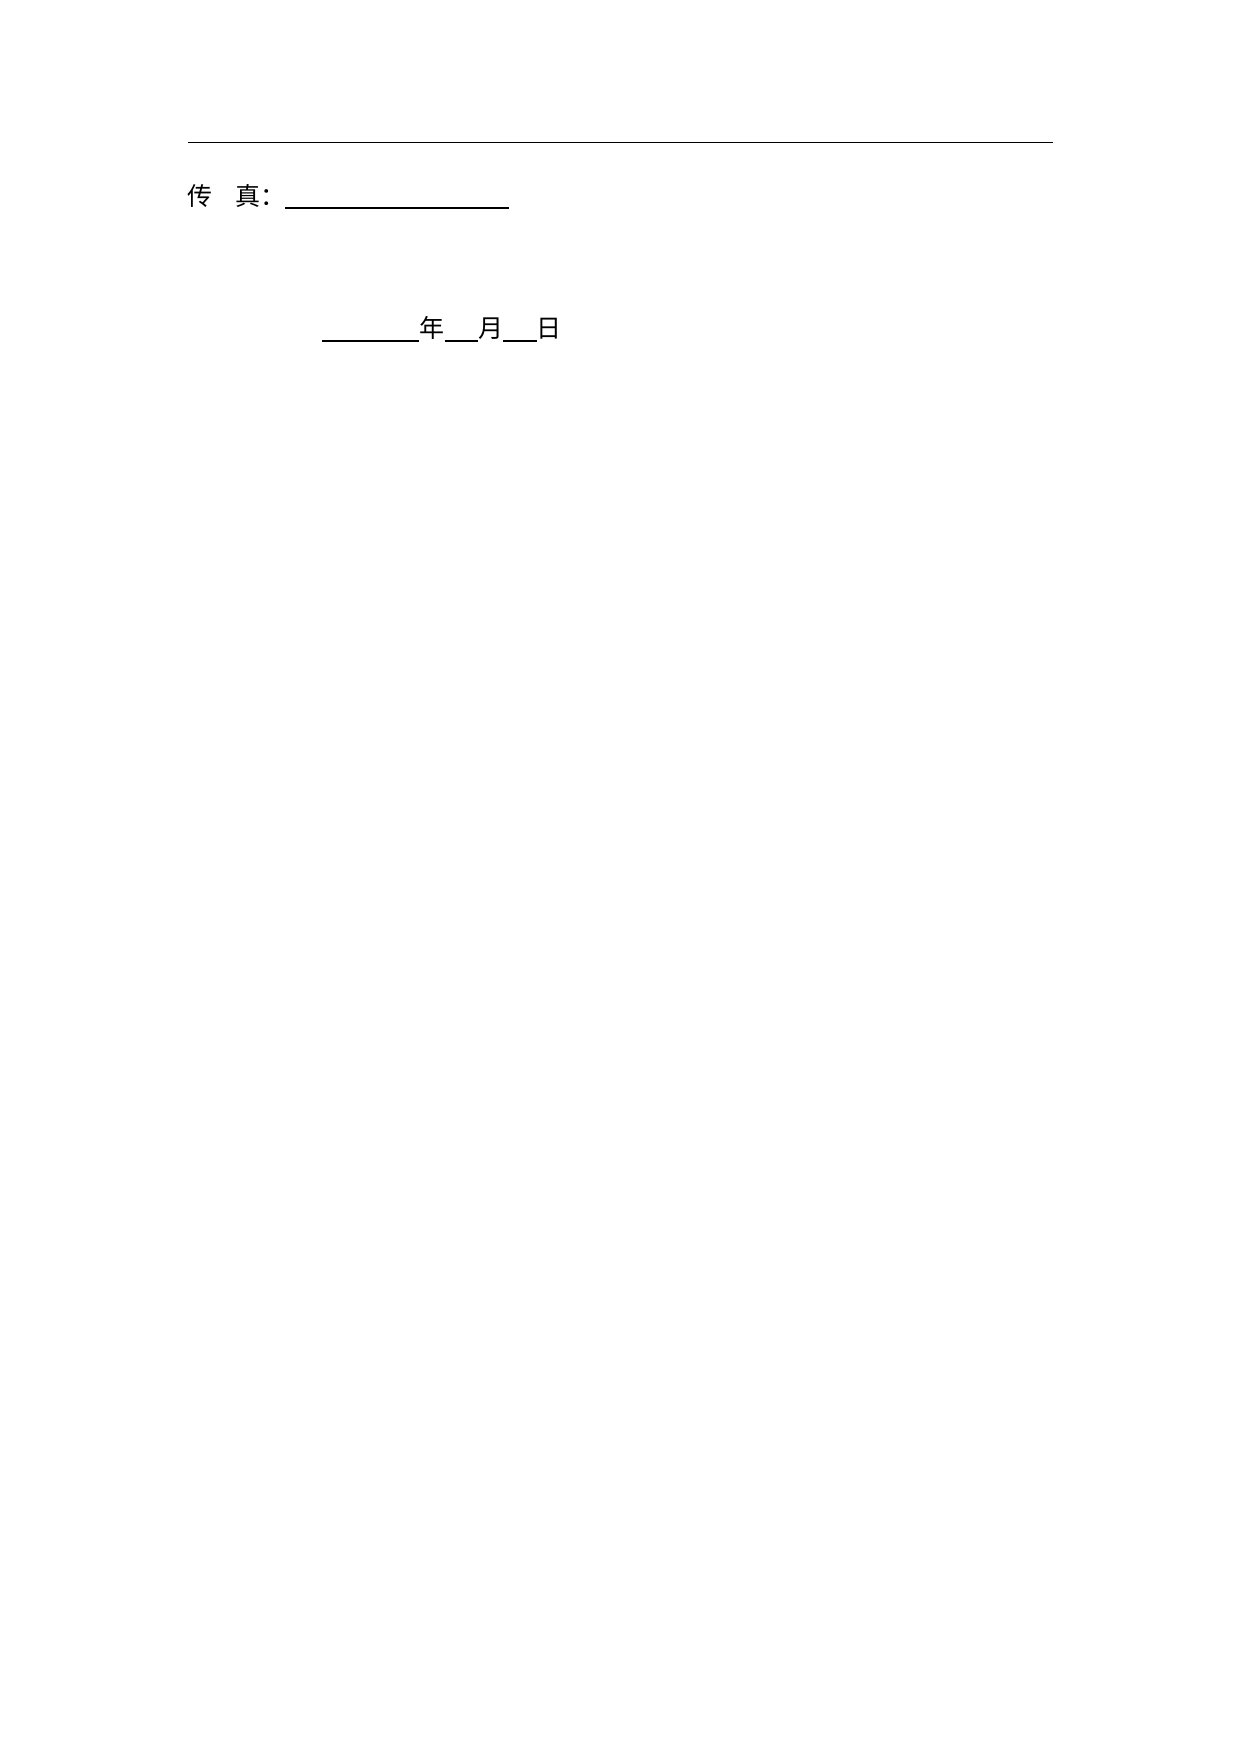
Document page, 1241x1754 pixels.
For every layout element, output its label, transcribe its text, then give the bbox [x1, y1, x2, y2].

text 传 真： [187, 162, 1053, 227]
text 年 月 日 [187, 294, 1037, 359]
